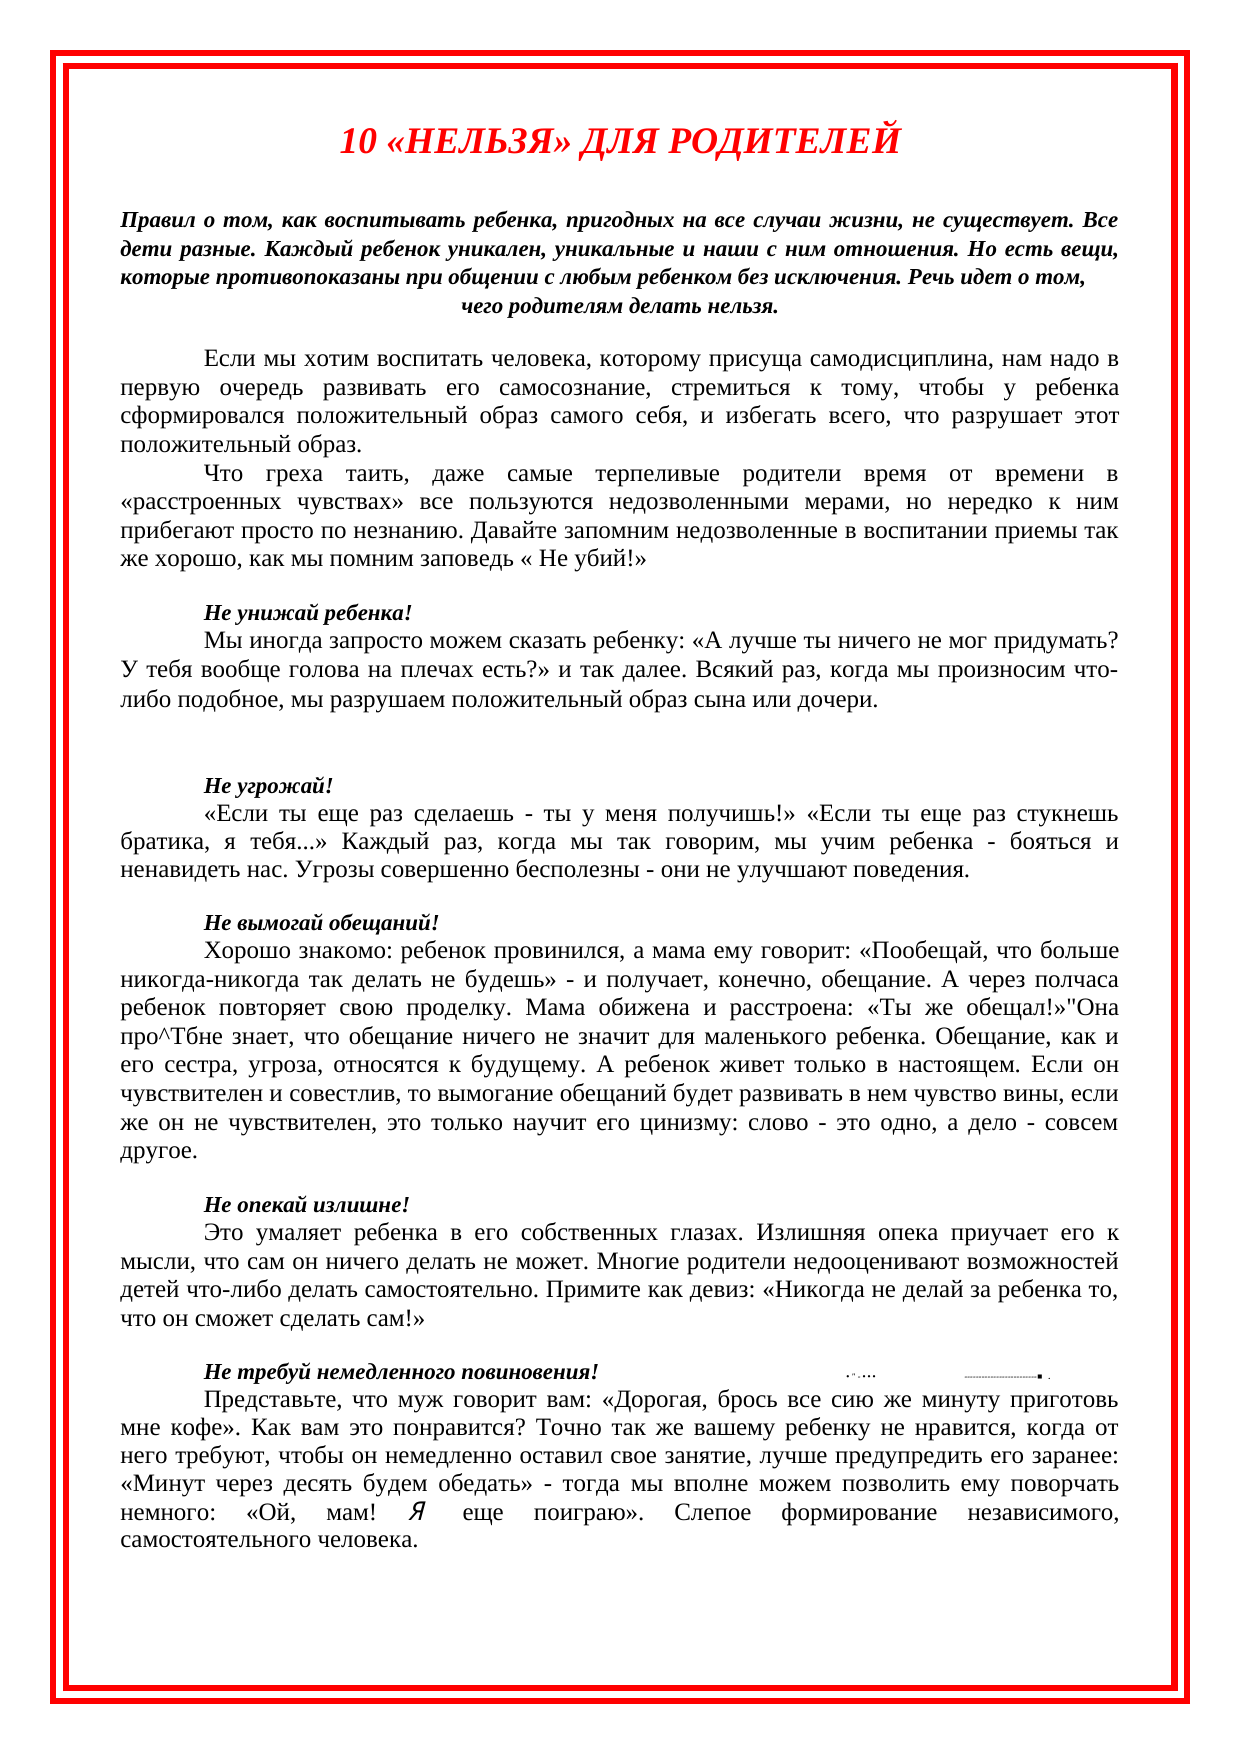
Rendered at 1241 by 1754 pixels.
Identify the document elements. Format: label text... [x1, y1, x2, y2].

text Не вымогай обещаний! [120, 907, 1122, 936]
text Хорошо знакомо: ребенок провинился, а мама ему говорит: «Пообещай, что больше никогда-никогда так делать не будешь» - и получает, конечно, обещание. А через полчаса ребенок повторяет свою проделку. Мама обижена и расстроена: «Ты же обещал!»"Она про^Тбне знает, что обещание ничего не значит для маленького ребенка. Обещание, как и его сестра, угроза, относятся к будущему. А ребенок живет только в настоящем. Если он чувствителен и совестлив, то вымогание обещаний будет развивать в нем чувство вины, если же он не чувствителен, это только научит его цинизму: слово - это одно, а дело - совсем другое. [120, 936, 1120, 1164]
text Не угрожай! [120, 771, 1122, 799]
text чего родителям делать нельзя. [118, 291, 1122, 319]
text Если мы хотим воспитать человека, которому присуща самодисциплина, нам надо в первую очередь развивать его самосознание, стремиться к тому, чтобы у ребенка сформировался положительный образ самого себя, и избегать всего, что разрушает этот положительный образ. [120, 344, 1120, 458]
text Что греха таить, даже самые терпеливые родители время от времени в «расстроенных чувствах» все пользуются недозволенными мерами, но нередко к ним прибегают просто по незнанию. Давайте запомним недозволенные в воспитании приемы так же хорошо, как мы помним заповедь « Не убий!» [120, 458, 1120, 572]
text Не требуй немедленного повиновения! •"-••• ■ . [120, 1357, 1122, 1385]
text Правил о том, как воспитывать ребенка, пригодных на все случаи жизни, не существует. Все дети разные. Каждый ребенок уникален, уникальные и наши с ним отношения. Но есть вещи, которые противопоказаны при общении с любым ребенком без исключения. Речь идет о том, [120, 205, 1120, 291]
text Представьте, что муж говорит вам: «Дорогая, брось все сию же минуту приготовь мне кофе». Как вам это понравится? Точно так же вашему ребенку не нравится, когда от него требуют, чтобы он немедленно оставил свое занятие, лучше предупредить его заранее: «Минут через десять будем обедать» - тогда мы вполне можем позволить ему поворчать немного: «Ой, мам! Я еще поиграю». Слепое формирование независимого, самостоятельного человека. [120, 1385, 1120, 1553]
text Это умаляет ребенка в его собственных глазах. Излишняя опека приучает его к мысли, что сам он ничего делать не может. Многие родители недооценивают возможностей детей что-либо делать самостоятельно. Примите как девиз: «Никогда не делай за ребенка то, что он сможет сделать сам!» [120, 1218, 1120, 1332]
text 10 «НЕЛЬЗЯ» ДЛЯ РОДИТЕЛЕЙ [118, 118, 1122, 161]
text «Если ты еще раз сделаешь - ты у меня получишь!» «Если ты еще раз стукнешь братика, я тебя...» Каждый раз, когда мы так говорим, мы учим ребенка - бояться и ненавидеть нас. Угрозы совершенно бесполезны - они не улучшают поведения. [120, 799, 1120, 883]
text Не унижай ребенка! [120, 602, 1122, 625]
text Мы иногда запросто можем сказать ребенку: «А лучше ты ничего не мог придумать? У тебя вообще голова на плечах есть?» и так далее. Всякий раз, когда мы произносим что-либо подобное, мы разрушаем положительный образ сына или дочери. [120, 625, 1120, 713]
text Не опекай излишне! [120, 1189, 1122, 1218]
